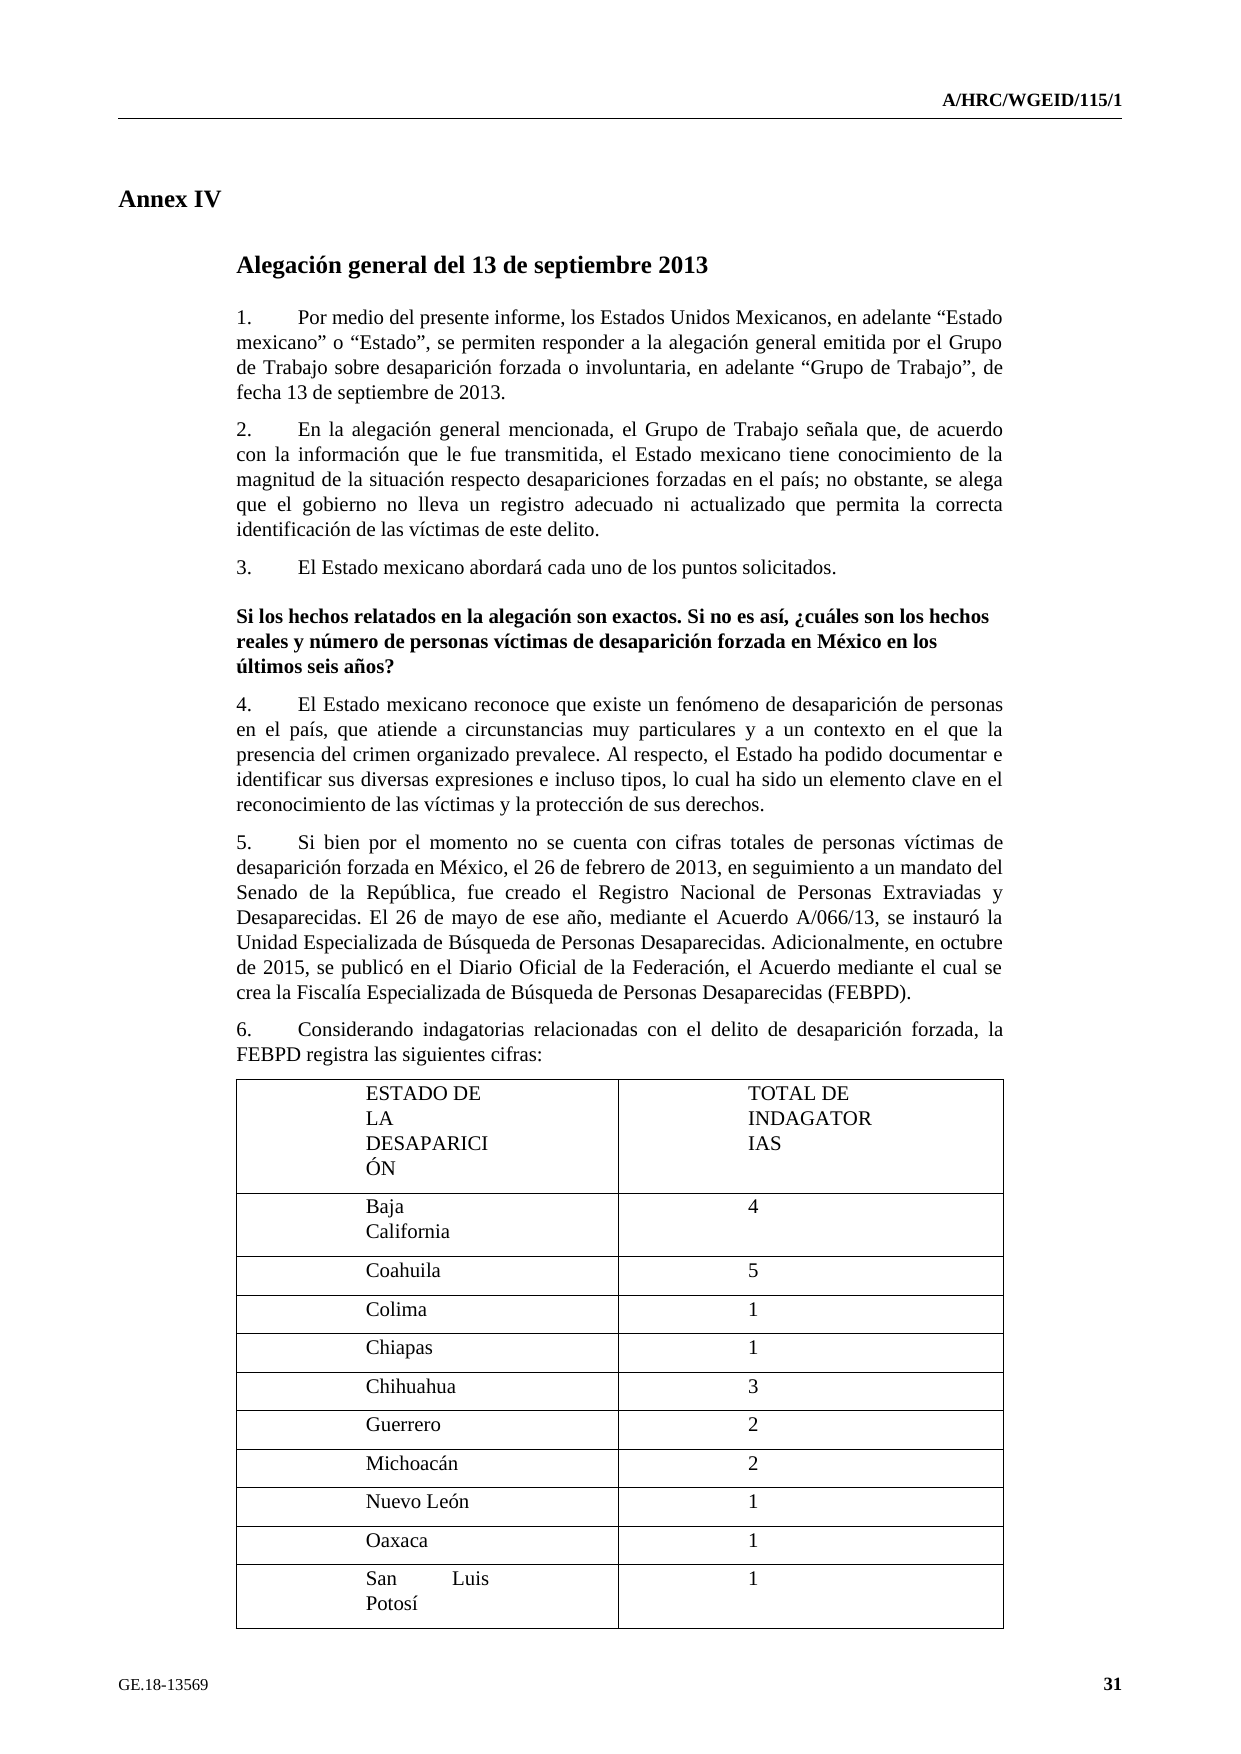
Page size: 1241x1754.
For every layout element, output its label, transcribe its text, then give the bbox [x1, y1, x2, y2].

text Si los hechos relatados en la alegación son exactos. Si no es así, ¿cuáles son los hechos reales y número de personas víctimas de desaparición forzada en México en los últimos seis años? [118, 604, 1004, 679]
text 1. Por medio del presente informe, los Estados Unidos Mexicanos, en adelante “Estado mexicano” o “Estado”, se permiten responder a la alegación general emitida por el Grupo de Trabajo sobre desaparición forzada o involuntaria, en adelante “Grupo de Trabajo”, de fecha 13 de septiembre de 2013. [236, 304, 1004, 404]
text 5. Si bien por el momento no se cuenta con cifras totales de personas víctimas de desaparición forzada en México, el 26 de febrero de 2013, en seguimiento a un mandato del Senado de la República, fue creado el Registro Nacional de Personas Extraviadas y Desaparecidas. El 26 de mayo de ese año, mediante el Acuerdo A/066/13, se instauró la Unidad Especializada de Búsqueda de Personas Desaparecidas. Adicionalmente, en octubre de 2015, se publicó en el Diario Oficial de la Federación, el Acuerdo mediante el cual se crea la Fiscalía Especializada de Búsqueda de Personas Desaparecidas (FEBPD). [236, 829, 1004, 1004]
table_cell 1 [619, 1565, 1003, 1628]
table_cell Colima [237, 1296, 618, 1333]
table_cell 1 [619, 1488, 1003, 1526]
text 3. El Estado mexicano abordará cada uno de los puntos solicitados. [236, 554, 1004, 579]
table_header ESTADO DE LA DESAPARICIÓN [237, 1080, 618, 1192]
text Alegación general del 13 de septiembre 2013 [118, 251, 1004, 279]
table_cell Chiapas [237, 1334, 618, 1372]
text 2. En la alegación general mencionada, el Grupo de Trabajo señala que, de acuerdo con la información que le fue transmitida, el Estado mexicano tiene conocimiento de la magnitud de la situación respecto desapariciones forzadas en el país; no obstante, se alega que el gobierno no lleva un registro adecuado ni actualizado que permita la correcta identificación de las víctimas de este delito. [236, 416, 1004, 541]
table_cell Chihuahua [237, 1373, 618, 1410]
text 6. Considerando indagatorias relacionadas con el delito de desaparición forzada, la FEBPD registra las siguientes cifras: [236, 1016, 1004, 1066]
table_cell Nuevo León [237, 1488, 618, 1526]
table_cell Baja California [237, 1194, 618, 1256]
table_cell Michoacán [237, 1450, 618, 1487]
table_cell 4 [619, 1194, 1003, 1256]
text 4. El Estado mexicano reconoce que existe un fenómeno de desaparición de personas en el país, que atiende a circunstancias muy particulares y a un contexto en el que la presencia del crimen organizado prevalece. Al respecto, el Estado ha podido documentar e identificar sus diversas expresiones e incluso tipos, lo cual ha sido un elemento clave en el reconocimiento de las víctimas y la protección de sus derechos. [236, 691, 1004, 816]
table_header TOTAL DE INDAGATORIAS [619, 1080, 1003, 1192]
table_cell Oaxaca [237, 1527, 618, 1564]
table_cell 5 [619, 1257, 1003, 1294]
table_cell Coahuila [237, 1257, 618, 1294]
table_cell 1 [619, 1334, 1003, 1372]
table_cell 3 [619, 1373, 1003, 1410]
text Annex IV [118, 185, 1004, 213]
table_cell Guerrero [237, 1411, 618, 1449]
table_cell 1 [619, 1296, 1003, 1333]
table_cell 1 [619, 1527, 1003, 1564]
table_cell San Luis Potosí [237, 1565, 618, 1628]
table_cell 2 [619, 1411, 1003, 1449]
table_cell 2 [619, 1450, 1003, 1487]
